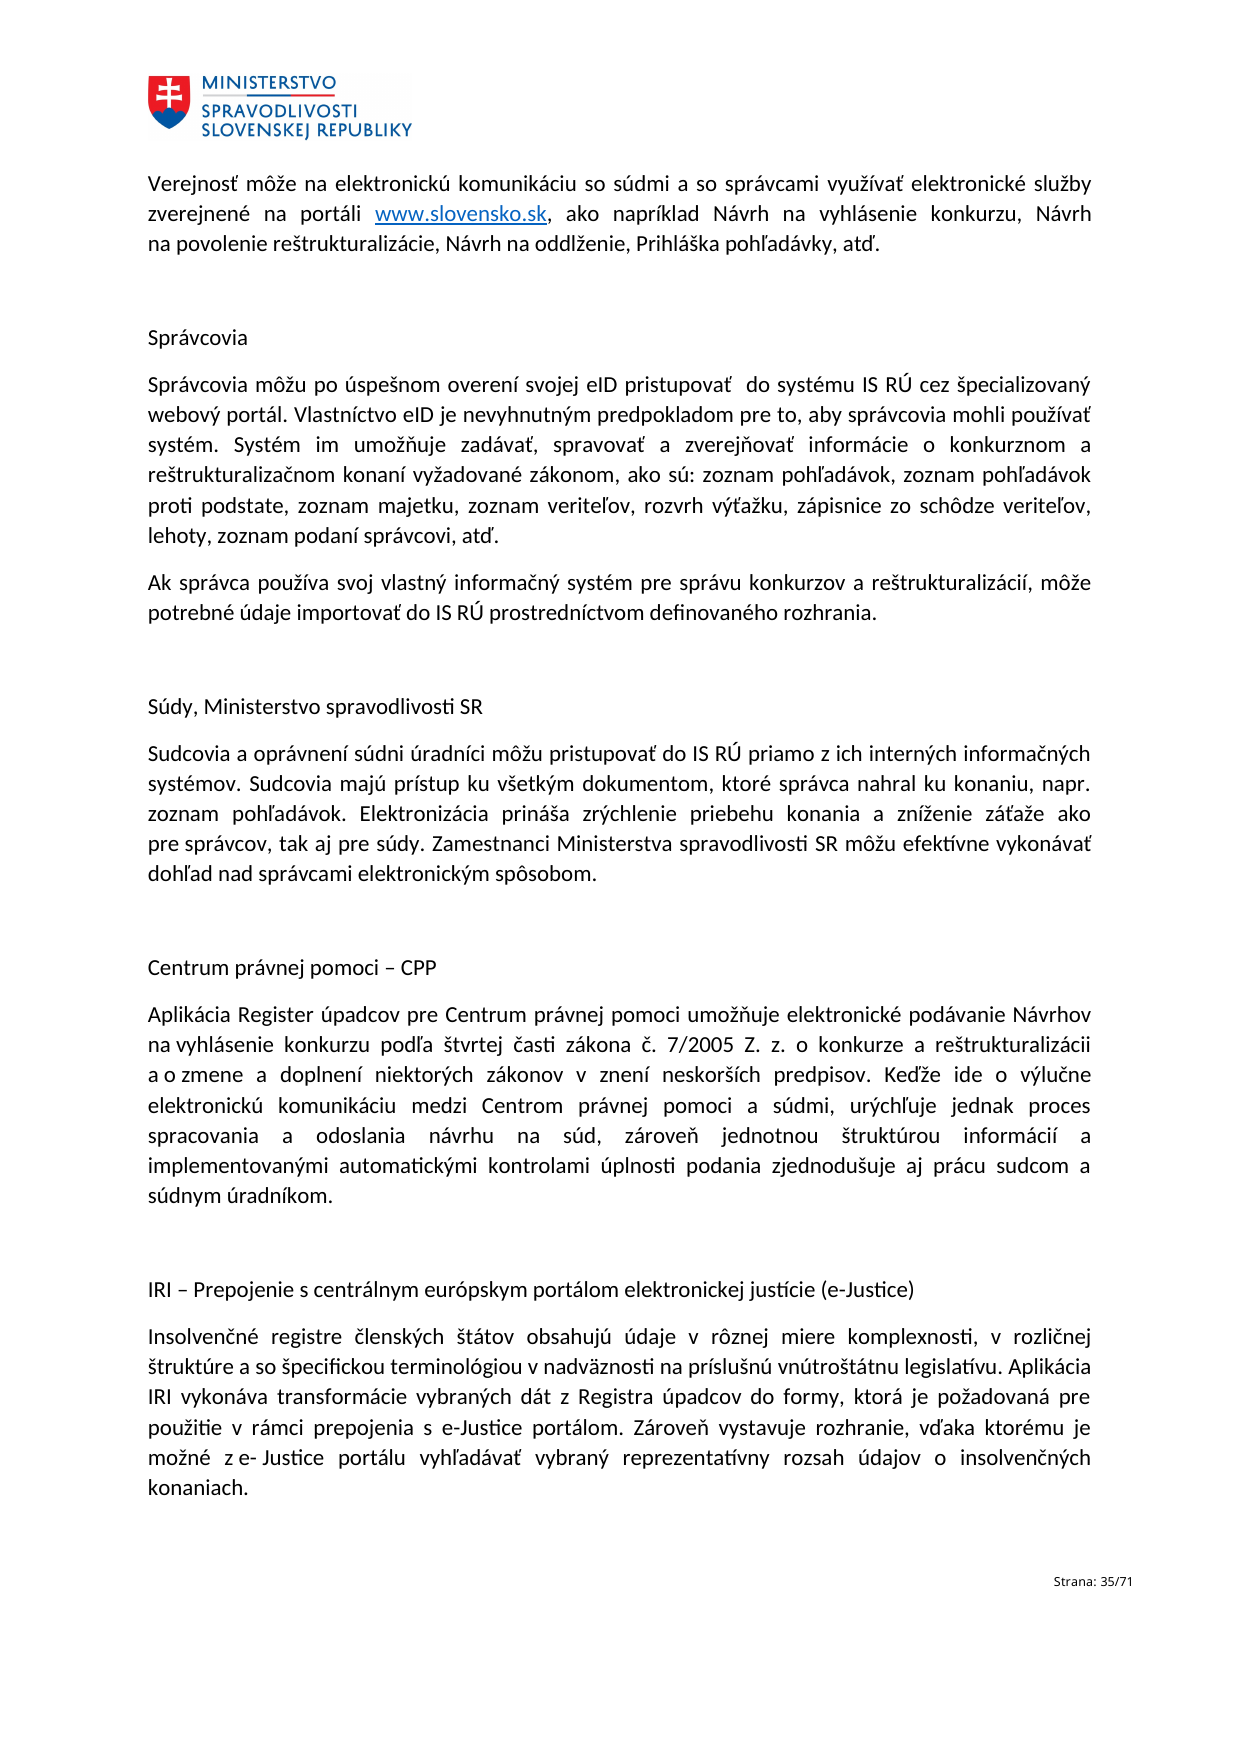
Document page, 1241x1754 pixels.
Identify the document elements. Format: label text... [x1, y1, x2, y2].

text Aplikácia Register úpadcov pre Centrum právnej pomoci umožňuje elektronické podávanie Návrhov na vyhlásenie konkurzu podľa štvrtej časti zákona č. 7/2005 Z. z. o konkurze a reštrukturalizácii a o zmene a doplnení niektorých zákonov v znení neskorších predpisov. Keďže ide o výlučne elektronickú komunikáciu medzi Centrom právnej pomoci a súdmi, urýchľuje jednak proces spracovania a odoslania návrhu na súd, zároveň jednotnou štruktúrou informácií a implementovanými automatickými kontrolami úplnosti podania zjednodušuje aj prácu sudcom a súdnym úradníkom. [148, 1000, 1093, 1209]
text Verejnosť môže na elektronickú komunikáciu so súdmi a so správcami využívať elektronické služby zverejnené na portáli www.slovensko.sk, ako napríklad Návrh na vyhlásenie konkurzu, Návrh na povolenie reštrukturalizácie, Návrh na oddlženie, Prihláška pohľadávky, atď. [148, 169, 1093, 257]
text Insolvenčné registre členských štátov obsahujú údaje v rôznej miere komplexnosti, v rozličnej štruktúre a so špecifickou terminológiou v nadväznosti na príslušnú vnútroštátnu legislatívu. Aplikácia IRI vykonáva transformácie vybraných dát z Registra úpadcov do formy, ktorá je požadovaná pre použitie v rámci prepojenia s e-Justice portálom. Zároveň vystavuje rozhranie, vďaka ktorému je možné z e- Justice portálu vyhľadávať vybraný reprezentatívny rozsah údajov o insolvenčných konaniach. [148, 1322, 1093, 1501]
picture [147, 73, 413, 141]
text Správcovia môžu po úspešnom overení svojej eID pristupovať do systému IS RÚ cez špecializovaný webový portál. Vlastníctvo eID je nevyhnutným predpokladom pre to, aby správcovia mohli používať systém. Systém im umožňuje zadávať, spravovať a zverejňovať informácie o konkurznom a reštrukturalizačnom konaní vyžadované zákonom, ako sú: zoznam pohľadávok, zoznam pohľadávok proti podstate, zoznam majetku, zoznam veriteľov, rozvrh výťažku, zápisnice zo schôdze veriteľov, lehoty, zoznam podaní správcovi, atď. [148, 370, 1093, 549]
text Sudcovia a oprávnení súdni úradníci môžu pristupovať do IS RÚ priamo z ich interných informačných systémov. Sudcovia majú prístup ku všetkým dokumentom, ktoré správca nahral ku konaniu, napr. zoznam pohľadávok. Elektronizácia prináša zrýchlenie priebehu konania a zníženie záťaže ako pre správcov, tak aj pre súdy. Zamestnanci Ministerstva spravodlivosti SR môžu efektívne vykonávať dohľad nad správcami elektronickým spôsobom. [148, 739, 1093, 888]
text Súdy, Ministerstvo spravodlivosti SR [148, 692, 1093, 720]
text Ak správca používa svoj vlastný informačný systém pre správu konkurzov a reštrukturalizácií, môže potrebné údaje importovať do IS RÚ prostredníctvom definovaného rozhrania. [148, 568, 1093, 626]
text IRI – Prepojenie s centrálnym európskym portálom elektronickej justície (e-Justice) [148, 1275, 1093, 1303]
text Správcovia [148, 323, 1093, 351]
text Centrum právnej pomoci – CPP [148, 953, 1093, 981]
